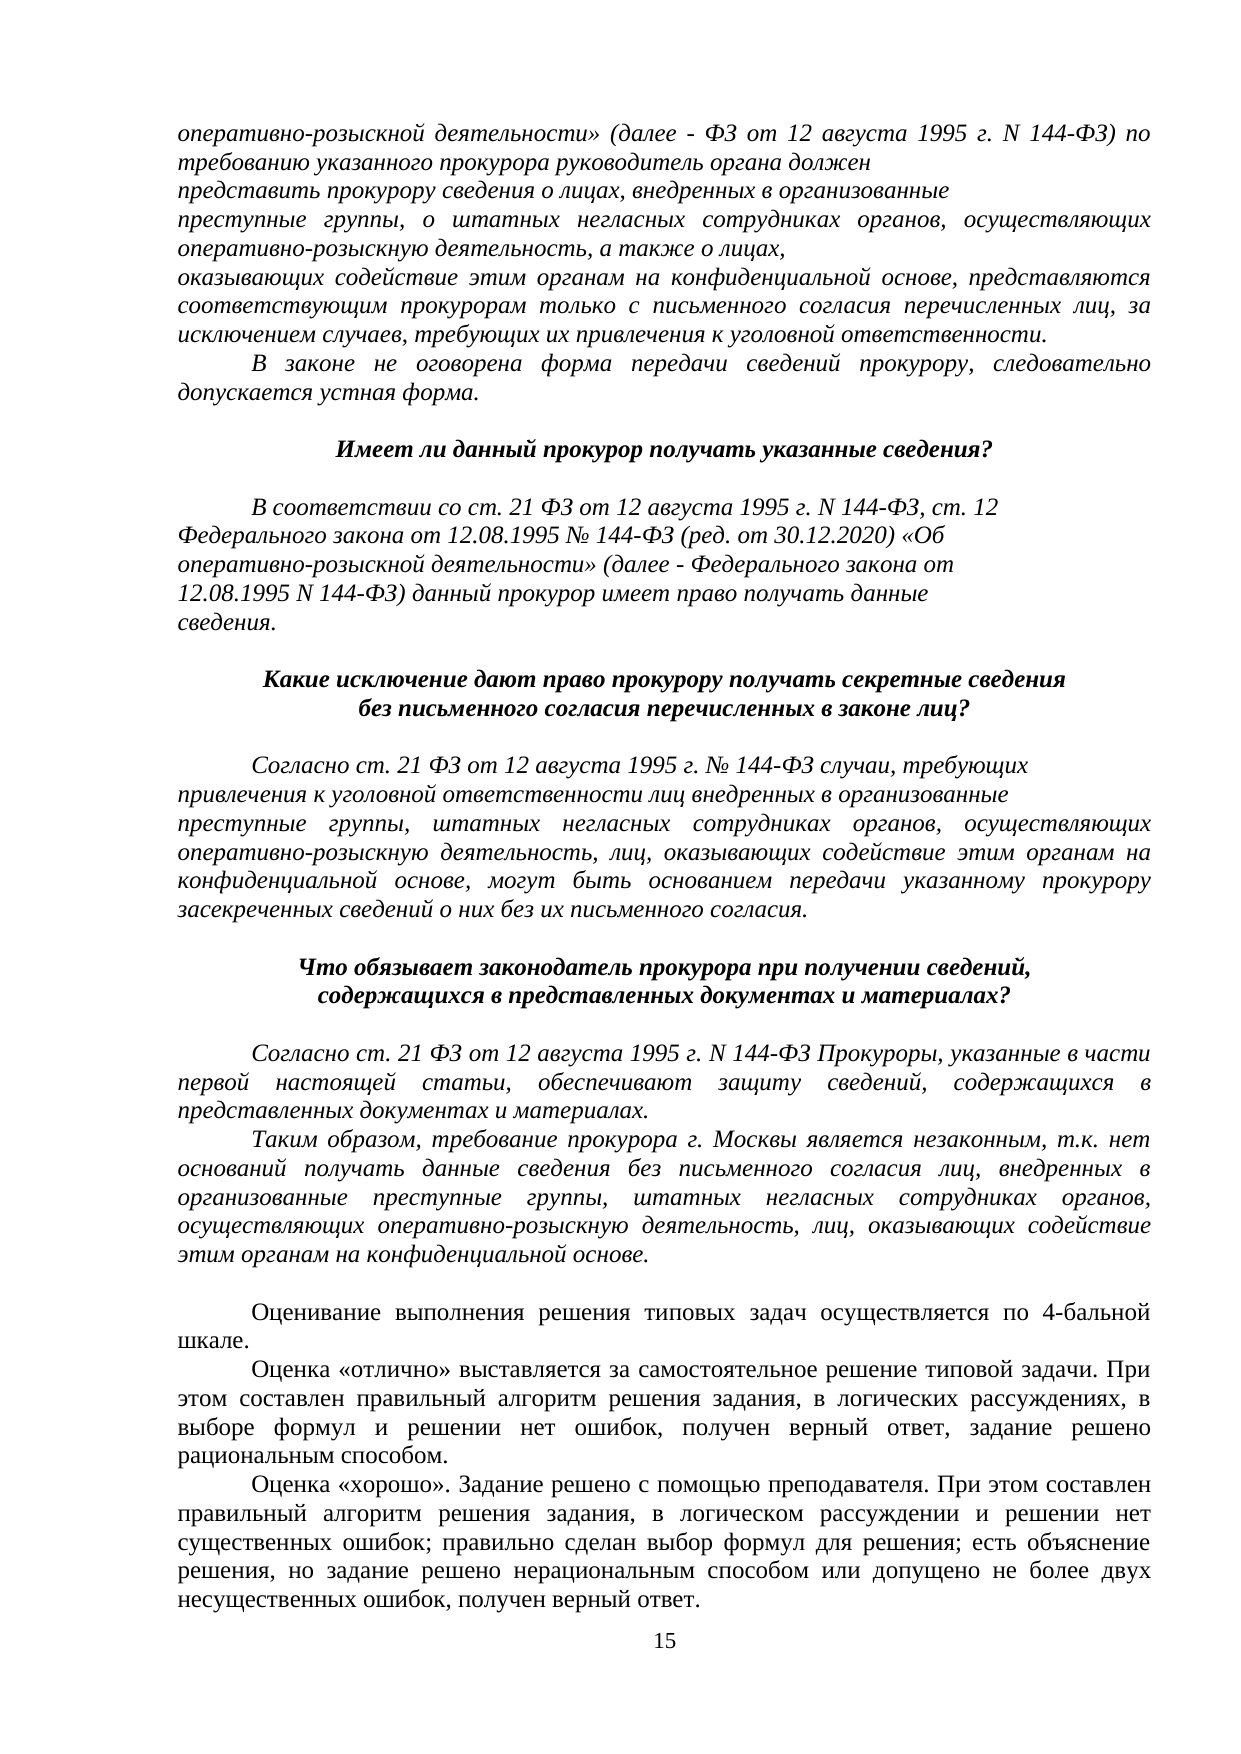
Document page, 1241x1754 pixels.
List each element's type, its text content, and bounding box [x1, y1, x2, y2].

text содержащихся в представленных документах и материалах? [177, 981, 1152, 1009]
text 12.08.1995 N 144-ФЗ) данный прокурор имеет право получать данные [177, 578, 1152, 607]
text Оценка «хорошо». Задание решено с помощью преподавателя. При этом составлен правильный алгоритм решения задания, в логическом рассуждении и решении нет существенных ошибок; правильно сделан выбор формул для решения; есть объяснение решения, но задание решено нерациональным способом или допущено не более двух несущественных ошибок, получен верный ответ. [177, 1469, 1152, 1613]
text В законе не оговорена форма передачи сведений прокурору, следовательно допускается устная форма. [177, 348, 1152, 406]
text представить прокурору сведения о лицах, внедренных в организованные [177, 176, 1152, 204]
text Что обязывает законодатель прокурора при получении сведений, [177, 952, 1152, 981]
text оказывающих содействие этим органам на конфиденциальной основе, представляются соответствующим прокурорам только с письменного согласия перечисленных лиц, за исключением случаев, требующих их привлечения к уголовной ответственности. [177, 262, 1152, 348]
text привлечения к уголовной ответственности лиц внедренных в организованные [177, 779, 1152, 808]
text преступные группы, штатных негласных сотрудниках органов, осуществляющих оперативно-розыскную деятельность, лиц, оказывающих содействие этим органам на конфиденциальной основе, могут быть основанием передачи указанному прокурору засекреченных сведений о них без их письменного согласия. [177, 808, 1152, 923]
text Согласно ст. 21 ФЗ от 12 августа 1995 г. № 144-ФЗ случаи, требующих [177, 751, 1152, 779]
text Какие исключение дают право прокурору получать секретные сведения [177, 664, 1152, 693]
text преступные группы, о штатных негласных сотрудниках органов, осуществляющих оперативно-розыскную деятельность, а также о лицах, [177, 204, 1152, 262]
text сведения. [177, 607, 1152, 636]
text оперативно-розыскной деятельности» (далее - ФЗ от 12 августа 1995 г. N 144-ФЗ) по требованию указанного прокурора руководитель органа должен [177, 118, 1152, 176]
text без письменного согласия перечисленных в законе лиц? [177, 693, 1152, 722]
text Оценка «отлично» выставляется за самостоятельное решение типовой задачи. При этом составлен правильный алгоритм решения задания, в логических рассуждениях, в выборе формул и решении нет ошибок, получен верный ответ, задание решено рациональным способом. [177, 1354, 1152, 1469]
text Таким образом, требование прокурора г. Москвы является незаконным, т.к. нет оснований получать данные сведения без письменного согласия лиц, внедренных в организованные преступные группы, штатных негласных сотрудниках органов, осуществляющих оперативно-розыскную деятельность, лиц, оказывающих содействие этим органам на конфиденциальной основе. [177, 1124, 1152, 1268]
text Федерального закона от 12.08.1995 № 144-ФЗ (ред. от 30.12.2020) «Об [177, 521, 1152, 549]
text Оценивание выполнения решения типовых задач осуществляется по 4-бальной шкале. [177, 1297, 1152, 1354]
text В соответствии со ст. 21 ФЗ от 12 августа 1995 г. N 144-ФЗ, ст. 12 [177, 492, 1152, 521]
text Имеет ли данный прокурор получать указанные сведения? [177, 434, 1152, 463]
text Согласно ст. 21 ФЗ от 12 августа 1995 г. N 144-ФЗ Прокуроры, указанные в части первой настоящей статьи, обеспечивают защиту сведений, содержащихся в представленных документах и материалах. [177, 1038, 1152, 1124]
text оперативно-розыскной деятельности» (далее - Федерального закона от [177, 549, 1152, 578]
